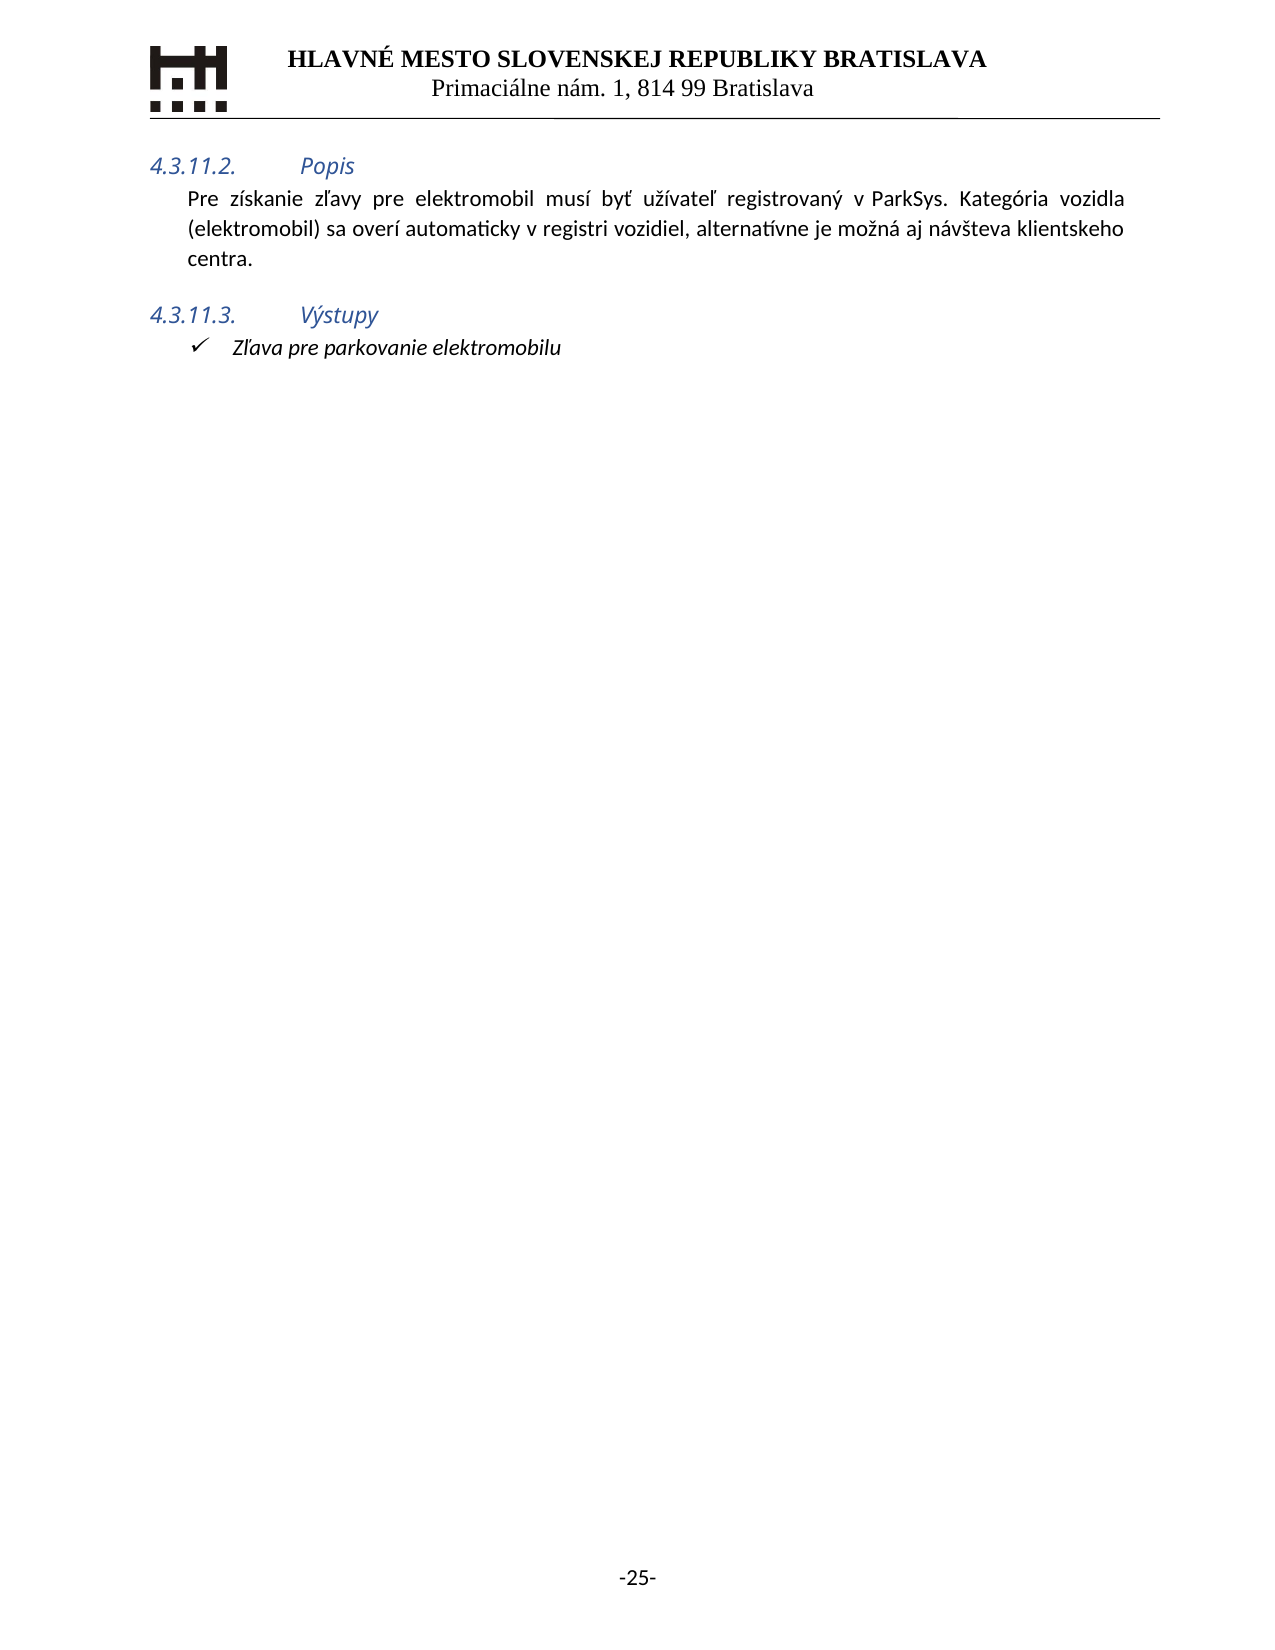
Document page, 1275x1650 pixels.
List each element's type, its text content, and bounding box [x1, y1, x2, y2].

subtitle Popis [150, 150, 1125, 181]
list Zľava pre parkovanie elektromobilu [187, 333, 1125, 361]
list Pre získanie zľavy pre elektromobil musí byť užívateľ registrovaný v ParkSys. Kategória vozidla (elektromobil) sa overí automaticky v registri vozidiel, alternatívne je možná aj návšteva klientskeho centra. [187, 184, 1125, 272]
subtitle Výstupy [150, 299, 1125, 331]
picture [150, 46, 227, 112]
